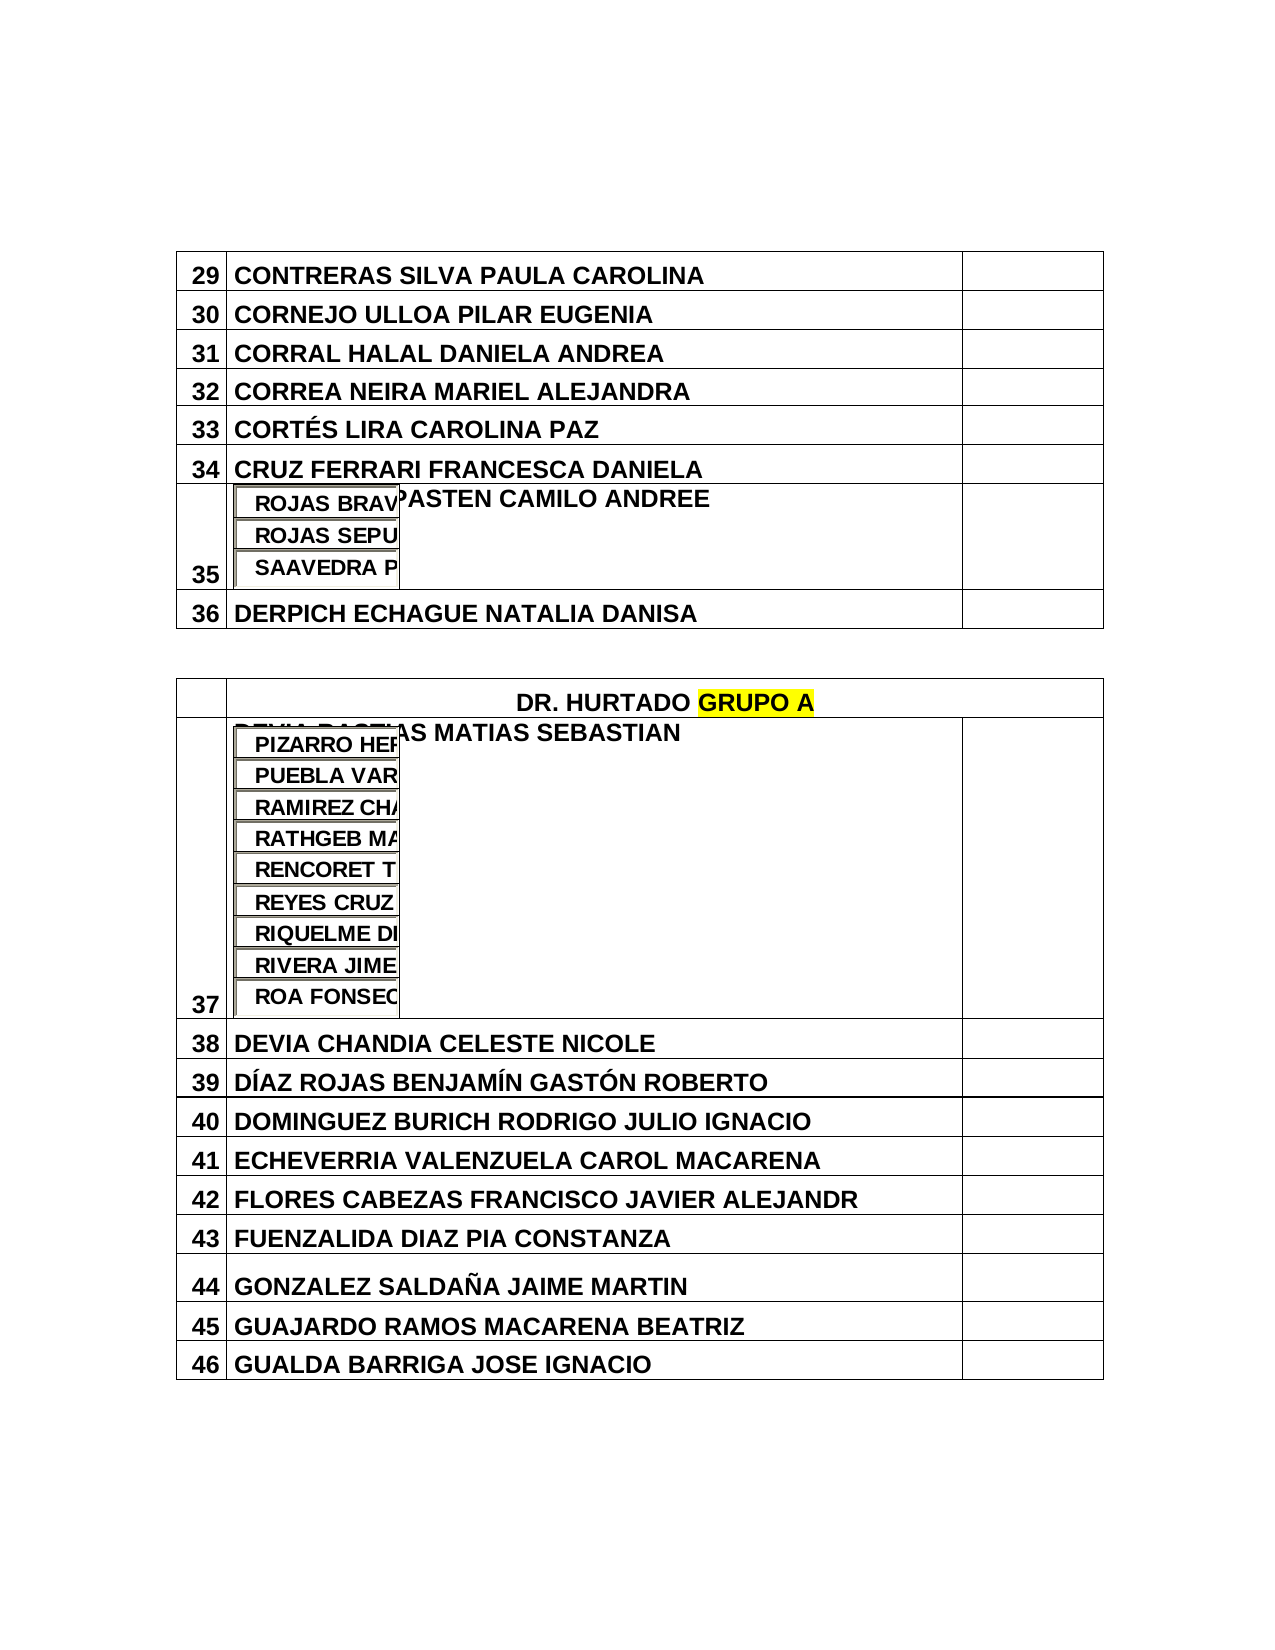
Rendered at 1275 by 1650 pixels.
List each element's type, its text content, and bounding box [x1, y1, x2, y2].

table_cell [963, 291, 1103, 329]
table_header [177, 679, 226, 717]
table_cell 44 [177, 1254, 226, 1301]
table_cell ECHEVERRIA VALENZUELA CAROL MACARENA [227, 1137, 962, 1174]
table_cell GUAJARDO RAMOS MACARENA BEATRIZ [227, 1302, 962, 1340]
table_cell CONTRERAS SILVA PAULA CAROLINA [227, 252, 962, 290]
table_cell 46 [177, 1341, 226, 1379]
table_cell [963, 1215, 1103, 1253]
table_cell DOMINGUEZ BURICH RODRIGO JULIO IGNACIO [227, 1098, 962, 1136]
table_cell [963, 1254, 1103, 1301]
table_cell [963, 330, 1103, 368]
table_cell 42 [177, 1176, 226, 1214]
table_cell 36 [177, 590, 226, 628]
table_cell 30 [177, 291, 226, 329]
table_cell [963, 718, 1103, 1018]
table_cell GUALDA BARRIGA JOSE IGNACIO [227, 1341, 962, 1379]
table_cell [963, 590, 1103, 628]
table_header DR. HURTADO GRUPO A [227, 679, 1103, 717]
table_cell FLORES CABEZAS FRANCISCO JAVIER ALEJANDR [227, 1176, 962, 1214]
table_cell 43 [177, 1215, 226, 1253]
table_cell [963, 1019, 1103, 1057]
table_cell 37 [177, 718, 226, 1018]
table_cell CORNEJO ULLOA PILAR EUGENIA [227, 291, 962, 329]
table_cell [963, 1098, 1103, 1136]
table_cell 35 [177, 484, 226, 589]
table_cell [963, 445, 1103, 483]
table_cell CORTÉS LIRA CAROLINA PAZ [227, 406, 962, 444]
table_cell CORRAL HALAL DANIELA ANDREA [227, 330, 962, 368]
table_cell DERPICH ECHAGUE NATALIA DANISA [227, 590, 962, 628]
table_cell DEVIA CHANDIA CELESTE NICOLE [227, 1019, 962, 1057]
table_cell 31 [177, 330, 226, 368]
table_cell CORREA NEIRA MARIEL ALEJANDRA [227, 369, 962, 405]
table_cell DEVIA BASTIAS MATIAS SEBASTIAN [227, 718, 962, 1018]
table_cell [963, 1059, 1103, 1096]
table_cell FUENZALIDA DIAZ PIA CONSTANZA [227, 1215, 962, 1253]
table_cell [963, 484, 1103, 589]
table_cell GONZALEZ SALDAÑA JAIME MARTIN [227, 1254, 962, 1301]
table_cell 29 [177, 252, 226, 290]
table_cell 32 [177, 369, 226, 405]
table_cell DÍAZ ROJAS BENJAMÍN GASTÓN ROBERTO [227, 1059, 962, 1096]
table_cell 39 [177, 1059, 226, 1096]
table_cell [963, 1341, 1103, 1379]
table_cell CRUZ FERRARI FRANCESCA DANIELA [227, 445, 962, 483]
table_cell 34 [177, 445, 226, 483]
table_cell [963, 1176, 1103, 1214]
table_cell 45 [177, 1302, 226, 1340]
table_cell 40 [177, 1098, 226, 1136]
table_cell 33 [177, 406, 226, 444]
table_cell [963, 1137, 1103, 1174]
table_cell [963, 406, 1103, 444]
table_cell [963, 1302, 1103, 1340]
table_cell [963, 252, 1103, 290]
table_cell 38 [177, 1019, 226, 1057]
table_cell 41 [177, 1137, 226, 1174]
table_cell [963, 369, 1103, 405]
table_cell DE LA JARA PASTEN CAMILO ANDREE [400, 484, 962, 589]
